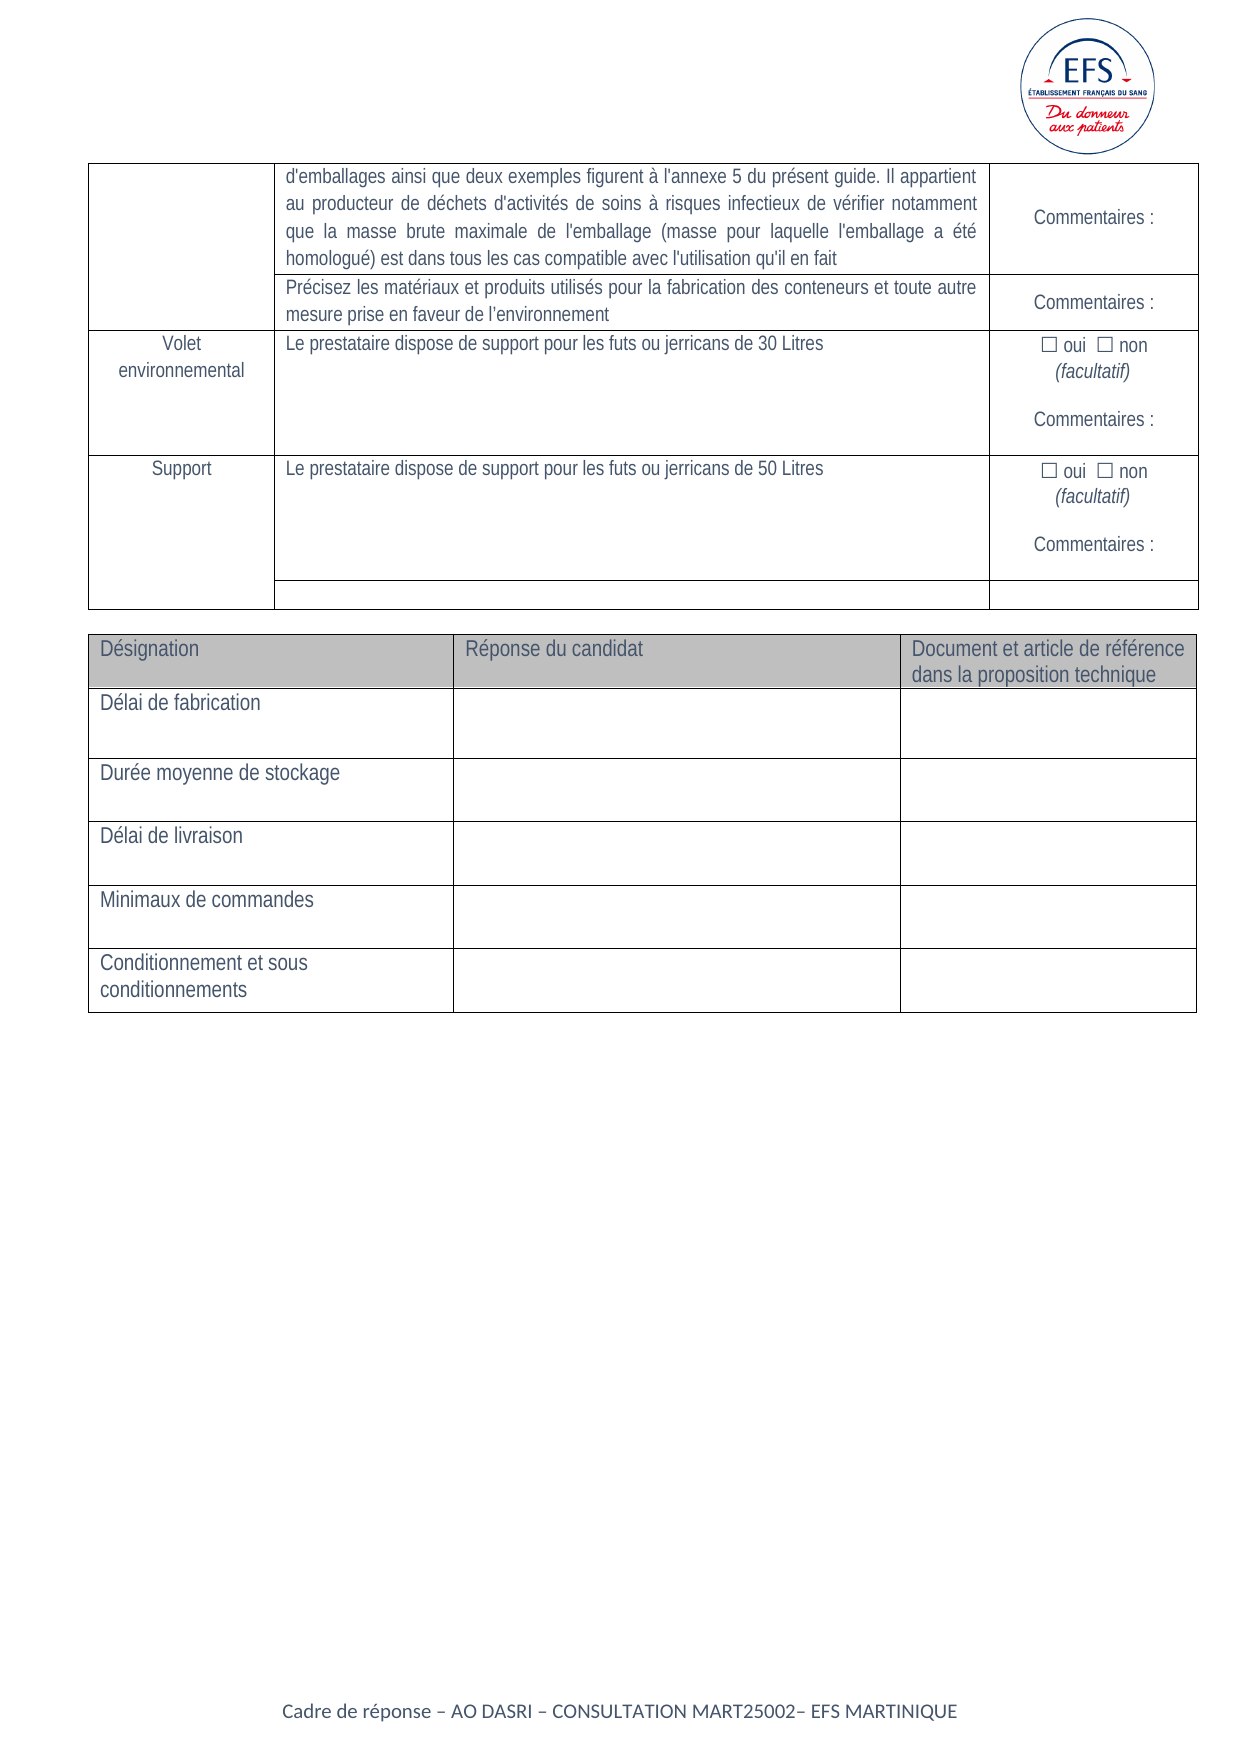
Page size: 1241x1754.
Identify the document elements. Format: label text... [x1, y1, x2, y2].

table_cell [454, 822, 900, 885]
table_cell [901, 689, 1196, 758]
table_cell ☐ oui ☐ non (facultatif) Commentaires : [990, 331, 1198, 455]
table_cell [901, 949, 1196, 1012]
table_header Réponse du candidat [454, 635, 900, 687]
table_cell Conditionnement et sous conditionnements [89, 949, 453, 1012]
table_cell [990, 581, 1198, 609]
table_cell ☐ oui ☐ non (facultatif) Commentaires : [990, 456, 1198, 580]
table_cell Support [89, 456, 274, 609]
table_cell Volet environnemental [89, 331, 274, 455]
table_cell [454, 949, 900, 1012]
table_cell ☐ oui ☐ non Commentaires : [990, 164, 1198, 273]
table_header Document et article de référence dans la proposition technique [901, 635, 1196, 687]
picture [1020, 18, 1155, 156]
table_cell Délai de livraison [89, 822, 453, 885]
table_cell [454, 689, 900, 758]
table_header Désignation [89, 635, 453, 687]
table_cell Précisez les matériaux et produits utilisés pour la fabrication des conteneurs et toute autre mesure prise en faveur de l’environnement [275, 275, 989, 329]
table_cell [901, 759, 1196, 821]
table_cell [454, 886, 900, 948]
table_cell Durée moyenne de stockage [89, 759, 453, 821]
table_cell Le prestataire dispose de support pour les futs ou jerricans de 30 Litres [275, 331, 989, 455]
table_cell [275, 581, 989, 609]
table_cell Le prestataire dispose de support pour les futs ou jerricans de 50 Litres [275, 456, 989, 580]
table_cell Minimaux de commandes [89, 886, 453, 948]
table_cell Commentaires : [990, 275, 1198, 329]
table_cell [454, 759, 900, 821]
table_cell [901, 886, 1196, 948]
table_cell Délai de fabrication [89, 689, 453, 758]
table_cell [901, 822, 1196, 885]
